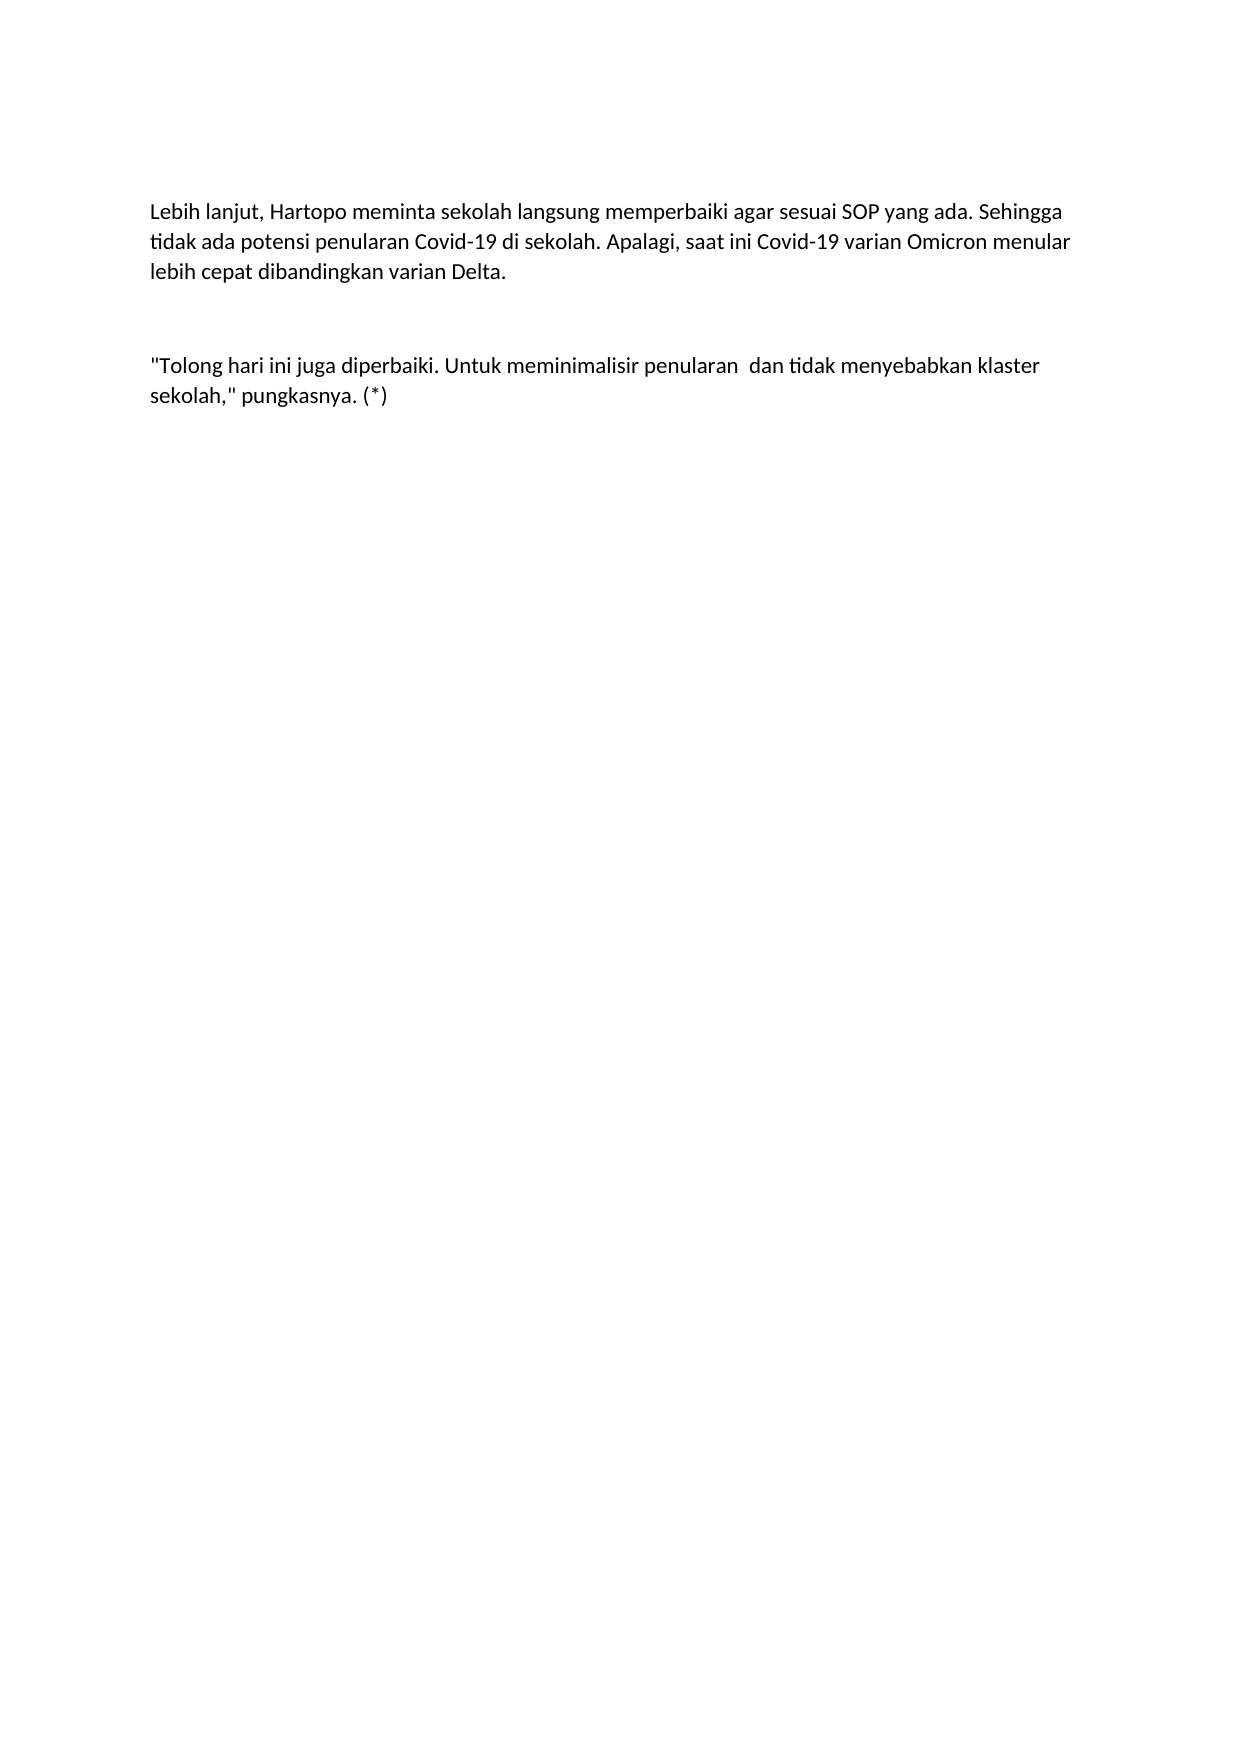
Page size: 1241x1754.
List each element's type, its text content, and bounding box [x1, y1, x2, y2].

text Lebih lanjut, Hartopo meminta sekolah langsung memperbaiki agar sesuai SOP yang ada. Sehingga tidak ada potensi penularan Covid-19 di sekolah. Apalagi, saat ini Covid-19 varian Omicron menular lebih cepat dibandingkan varian Delta. [150, 197, 1090, 285]
text "Tolong hari ini juga diperbaiki. Untuk meminimalisir penularan dan tidak menyebabkan klaster sekolah," pungkasnya. (*) [150, 351, 1090, 409]
